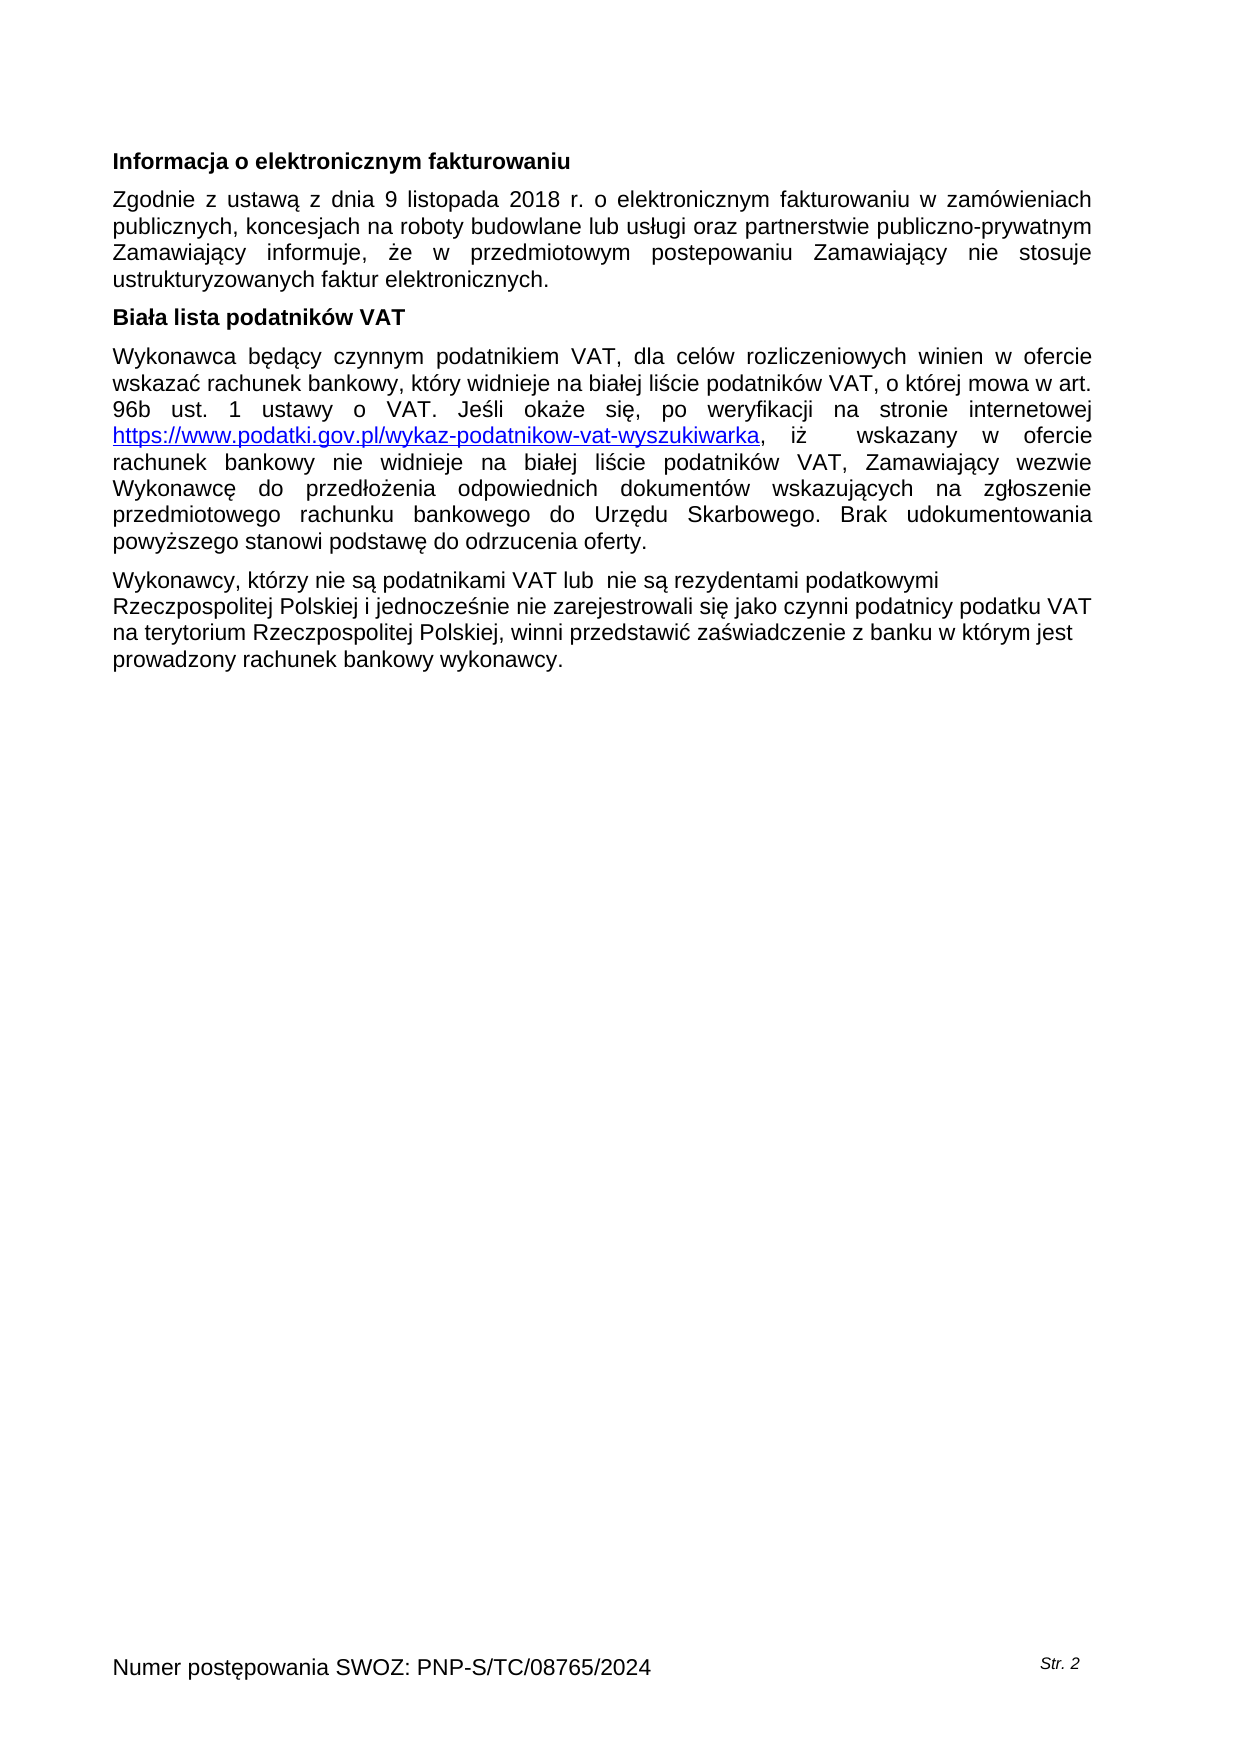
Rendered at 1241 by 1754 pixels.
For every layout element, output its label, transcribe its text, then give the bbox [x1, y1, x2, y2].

text Wykonawca będący czynnym podatnikiem VAT, dla celów rozliczeniowych winien w ofercie wskazać rachunek bankowy, który widnieje na białej liście podatników VAT, o której mowa w art. 96b ust. 1 ustawy o VAT. Jeśli okaże się, po weryfikacji na stronie internetowej https://www.podatki.gov.pl/wykaz-podatnikow-vat-wyszukiwarka, iż wskazany w ofercie rachunek bankowy nie widnieje na białej liście podatników VAT, Zamawiający wezwie Wykonawcę do przedłożenia odpowiednich dokumentów wskazujących na zgłoszenie przedmiotowego rachunku bankowego do Urzędu Skarbowego. Brak udokumentowania powyższego stanowi podstawę do odrzucenia oferty. [112, 343, 1093, 554]
text Wykonawcy, którzy nie są podatnikami VAT lub nie są rezydentami podatkowymi Rzeczpospolitej Polskiej i jednocześnie nie zarejestrowali się jako czynni podatnicy podatku VAT na terytorium Rzeczpospolitej Polskiej, winni przedstawić zaświadczenie z banku w którym jest prowadzony rachunek bankowy wykonawcy. [112, 567, 1093, 672]
text Informacja o elektronicznym fakturowaniu [112, 148, 1093, 174]
text Zgodnie z ustawą z dnia 9 listopada 2018 r. o elektronicznym fakturowaniu w zamówieniach publicznych, koncesjach na roboty budowlane lub usługi oraz partnerstwie publiczno-prywatnym Zamawiający informuje, że w przedmiotowym postepowaniu Zamawiający nie stosuje ustrukturyzowanych faktur elektronicznych. [112, 186, 1093, 292]
text Biała lista podatników VAT [112, 304, 1093, 331]
